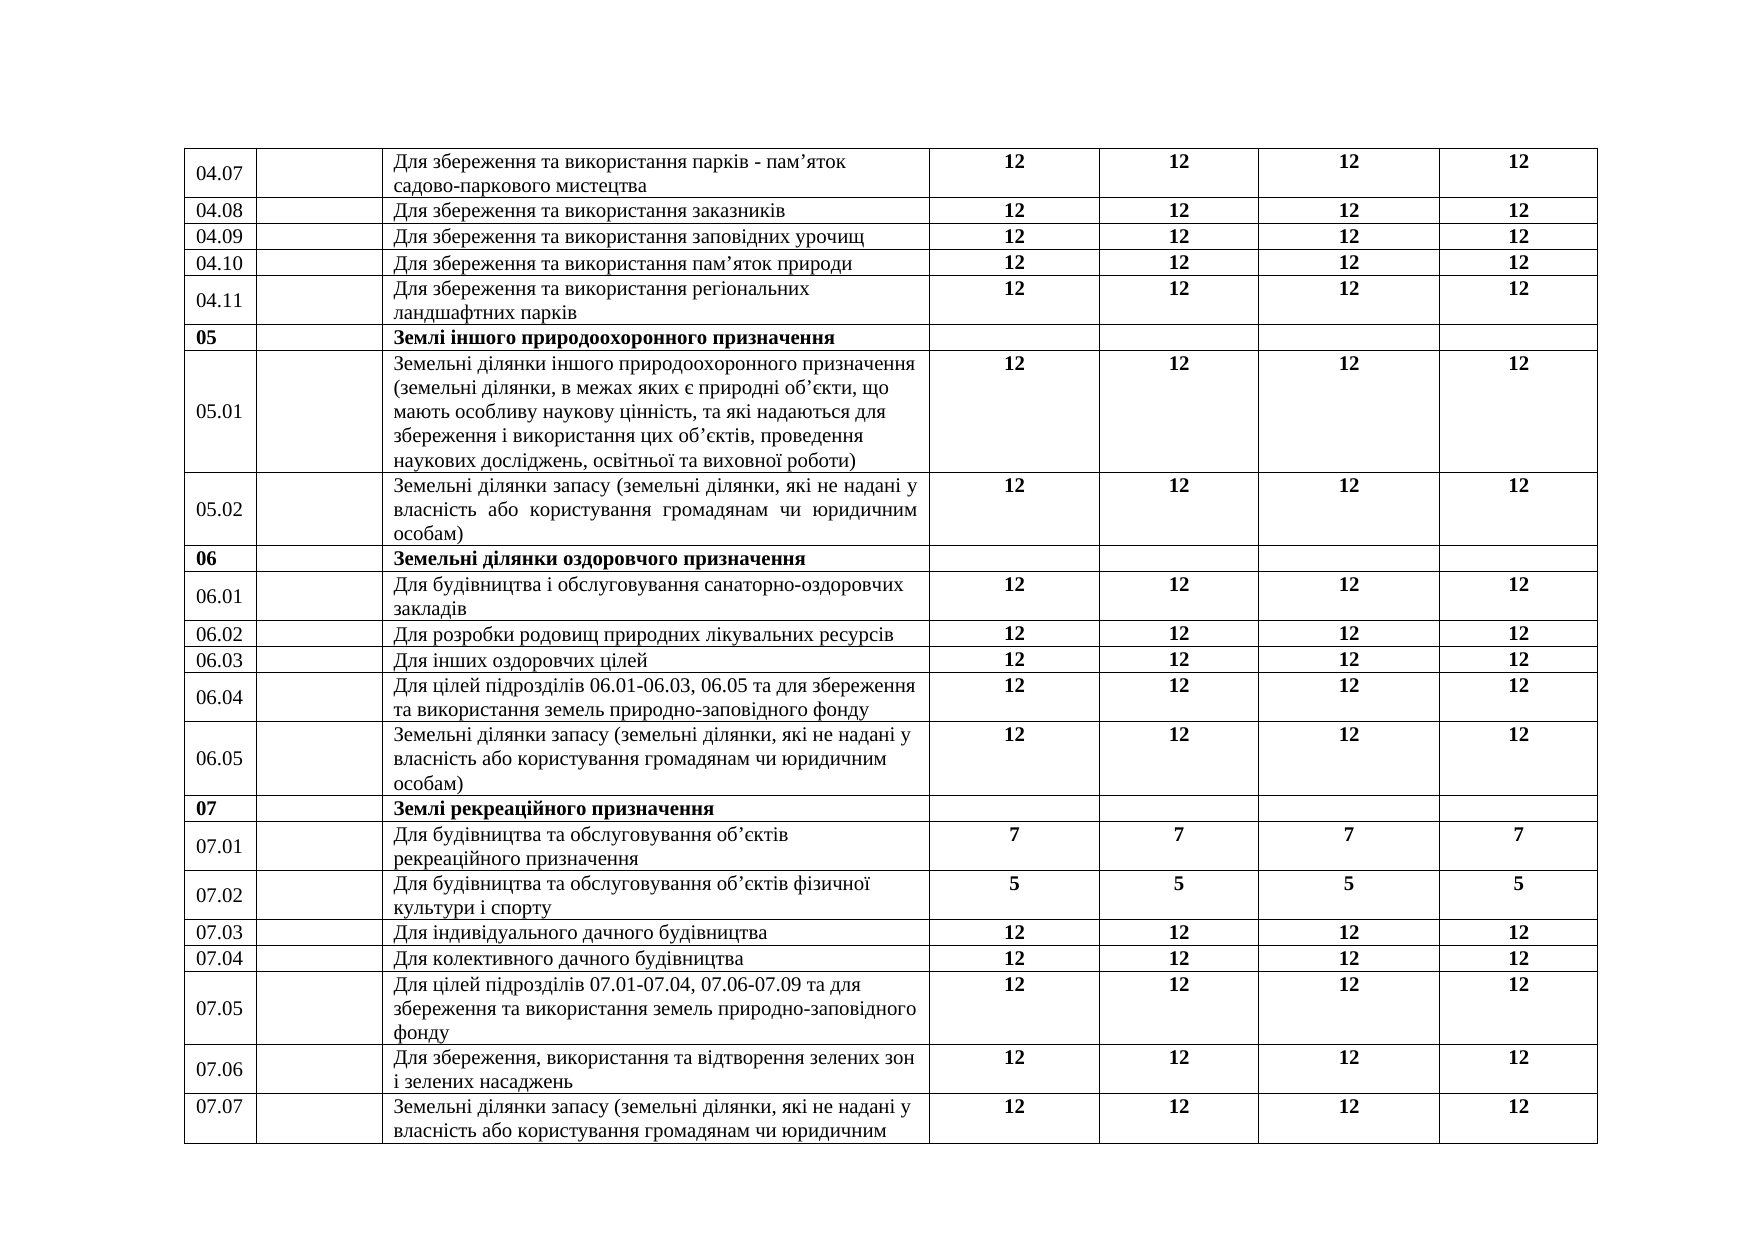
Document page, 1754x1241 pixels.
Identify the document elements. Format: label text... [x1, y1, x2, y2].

table_cell 12 [930, 250, 1099, 275]
table_cell 12 [1100, 1045, 1258, 1093]
table_cell [257, 822, 382, 870]
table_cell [383, 1094, 929, 1142]
table_cell [257, 647, 382, 672]
table_cell 5 [1440, 871, 1597, 919]
table_cell [257, 621, 382, 646]
table_cell Для збереження та використання регіональних ландшафтних парків [383, 276, 929, 324]
table_cell 12 [1100, 722, 1258, 794]
table_cell 07.07 [185, 1094, 256, 1142]
table_cell Земельні ділянки оздоровчого призначення [383, 546, 929, 571]
table_cell 04.07 [185, 149, 256, 197]
table_cell 12 [1440, 647, 1597, 672]
table_cell 12 [1440, 198, 1597, 223]
table_cell Для розробки родовищ природних лікувальних ресурсів [383, 621, 929, 646]
table_cell 12 [930, 473, 1099, 545]
table_cell 12 [1259, 972, 1439, 1044]
table_cell [257, 920, 382, 945]
table_cell [257, 198, 382, 223]
table_cell 12 [930, 1094, 1099, 1142]
table_cell 06.03 [185, 647, 256, 672]
table_cell 12 [1100, 351, 1258, 472]
table_cell Для цілей підрозділів 07.01-07.04, 07.06-07.09 та для збереження та використання земель природно-заповідного фонду [383, 972, 929, 1044]
table_cell [257, 325, 382, 350]
table_cell 5 [930, 871, 1099, 919]
table_cell 12 [1100, 224, 1258, 249]
table_cell 12 [1100, 1094, 1258, 1142]
table_cell 12 [1259, 572, 1439, 620]
table_cell 12 [1259, 473, 1439, 545]
table_cell [257, 871, 382, 919]
table_cell 06.05 [185, 722, 256, 794]
table_cell [1100, 546, 1258, 571]
table_cell [257, 1094, 382, 1142]
table_cell 12 [1100, 647, 1258, 672]
table_cell [1440, 546, 1597, 571]
table_cell Земельні ділянки запасу (земельні ділянки, які не надані у власність або користування громадянам чи юридичним особам) [383, 473, 929, 545]
table_cell 12 [1440, 351, 1597, 472]
table_cell 12 [1440, 722, 1597, 794]
table_cell 12 [1259, 673, 1439, 721]
table_cell [257, 572, 382, 620]
table_cell 12 [930, 647, 1099, 672]
table_cell 12 [930, 224, 1099, 249]
table_cell 12 [1259, 250, 1439, 275]
table_cell 05.02 [185, 473, 256, 545]
table_cell [257, 250, 382, 275]
table_cell 04.09 [185, 224, 256, 249]
table_cell 12 [930, 972, 1099, 1044]
table_cell [1100, 796, 1258, 821]
table_cell 5 [1259, 871, 1439, 919]
table_cell 12 [1259, 1094, 1439, 1142]
table_cell 04.08 [185, 198, 256, 223]
table_cell 12 [930, 722, 1099, 794]
table_cell 12 [1259, 351, 1439, 472]
table_cell 06.01 [185, 572, 256, 620]
table_cell 12 [930, 572, 1099, 620]
table_cell [1259, 796, 1439, 821]
table_cell Для будівництва та обслуговування об’єктів рекреаційного призначення [383, 822, 929, 870]
table_cell 12 [1440, 946, 1597, 971]
table_cell Для будівництва та обслуговування об’єктів фізичної культури і спорту [383, 871, 929, 919]
table_cell [257, 946, 382, 971]
table_cell 5 [1100, 871, 1258, 919]
table_cell 12 [1440, 920, 1597, 945]
table_cell 05.01 [185, 351, 256, 472]
table_cell [1259, 325, 1439, 350]
table_cell [257, 351, 382, 472]
table_cell 07.03 [185, 920, 256, 945]
table_cell 12 [1440, 1094, 1597, 1142]
table_cell [1259, 546, 1439, 571]
table_cell Землі рекреаційного призначення [383, 796, 929, 821]
table_cell 12 [1259, 621, 1439, 646]
table_cell [257, 796, 382, 821]
table_cell [1440, 325, 1597, 350]
table_cell [930, 546, 1099, 571]
table_cell 12 [1100, 920, 1258, 945]
table_cell 12 [1440, 621, 1597, 646]
table_cell Для збереження, використання та відтворення зелених зон і зелених насаджень [383, 1045, 929, 1093]
table_cell 7 [1440, 822, 1597, 870]
table_cell 07.06 [185, 1045, 256, 1093]
table_cell 12 [1440, 473, 1597, 545]
table_cell 07.02 [185, 871, 256, 919]
table_cell 12 [1259, 149, 1439, 197]
table_cell 12 [930, 920, 1099, 945]
table_cell [257, 1045, 382, 1093]
table_cell 07.01 [185, 822, 256, 870]
table_cell Для інших оздоровчих цілей [383, 647, 929, 672]
table_cell [257, 473, 382, 545]
table_cell 12 [1100, 473, 1258, 545]
table_cell [257, 224, 382, 249]
table_cell 12 [1100, 621, 1258, 646]
table_cell Для збереження та використання парків - пам’яток садово-паркового мистецтва [383, 149, 929, 197]
table_cell 06.02 [185, 621, 256, 646]
table_cell 7 [1100, 822, 1258, 870]
table_cell 12 [1440, 572, 1597, 620]
table_cell Для збереження та використання заказників [383, 198, 929, 223]
table_cell Для цілей підрозділів 06.01-06.03, 06.05 та для збереження та використання земель природно-заповідного фонду [383, 673, 929, 721]
table_cell 12 [1440, 224, 1597, 249]
table_cell 12 [1100, 276, 1258, 324]
table_cell 04.11 [185, 276, 256, 324]
table_cell 12 [930, 673, 1099, 721]
table_cell 12 [1100, 198, 1258, 223]
table_cell 12 [1440, 149, 1597, 197]
table_cell 12 [1440, 673, 1597, 721]
table_cell 12 [1440, 1045, 1597, 1093]
table_cell [257, 149, 382, 197]
table_cell 12 [1100, 972, 1258, 1044]
table_cell [257, 276, 382, 324]
table_cell Землі іншого природоохоронного призначення [383, 325, 929, 350]
table_cell 12 [1259, 276, 1439, 324]
table_cell 12 [1440, 276, 1597, 324]
table_cell [1440, 796, 1597, 821]
table_cell 12 [930, 276, 1099, 324]
table_cell 12 [930, 946, 1099, 971]
table_cell 07 [185, 796, 256, 821]
table_cell 05 [185, 325, 256, 350]
table_cell 12 [1259, 647, 1439, 672]
table_cell [257, 546, 382, 571]
table_cell 12 [1100, 250, 1258, 275]
table_cell [930, 796, 1099, 821]
table_cell Для збереження та використання пам’яток природи [383, 250, 929, 275]
table_cell 12 [1259, 722, 1439, 794]
table_cell 04.10 [185, 250, 256, 275]
table_cell 12 [1259, 920, 1439, 945]
table_cell 12 [1259, 1045, 1439, 1093]
table_cell Земельні ділянки запасу (земельні ділянки, які не надані у власність або користування громадянам чи юридичним особам) [383, 722, 929, 794]
table_cell Для індивідуального дачного будівництва [383, 920, 929, 945]
table_cell 07.04 [185, 946, 256, 971]
table_cell 12 [930, 1045, 1099, 1093]
table_cell [930, 325, 1099, 350]
table_cell 12 [1440, 250, 1597, 275]
table_cell 12 [930, 351, 1099, 472]
table_cell 12 [1259, 946, 1439, 971]
table_cell 12 [930, 198, 1099, 223]
table_cell Для будівництва і обслуговування санаторно-оздоровчих закладів [383, 572, 929, 620]
table_cell 12 [1259, 224, 1439, 249]
table_cell 12 [1100, 572, 1258, 620]
table_cell 12 [1100, 149, 1258, 197]
table_cell [257, 673, 382, 721]
table_cell Земельні ділянки іншого природоохоронного призначення (земельні ділянки, в межах яких є природні об’єкти, що мають особливу наукову цінність, та які надаються для збереження і використання цих об’єктів, проведення наукових досліджень, освітньої та виховної роботи) [383, 351, 929, 472]
table_cell [257, 722, 382, 794]
table_cell 12 [1100, 673, 1258, 721]
table_cell 07.05 [185, 972, 256, 1044]
table_cell 06 [185, 546, 256, 571]
table_cell 12 [1259, 198, 1439, 223]
table_cell 06.04 [185, 673, 256, 721]
table_cell 12 [1100, 946, 1258, 971]
table_cell Для колективного дачного будівництва [383, 946, 929, 971]
table_cell 12 [1440, 972, 1597, 1044]
table_cell 7 [1259, 822, 1439, 870]
table_cell [257, 972, 382, 1044]
table_cell 7 [930, 822, 1099, 870]
table_cell Для збереження та використання заповідних урочищ [383, 224, 929, 249]
table_cell [1100, 325, 1258, 350]
table_cell 12 [930, 621, 1099, 646]
table_cell 12 [930, 149, 1099, 197]
